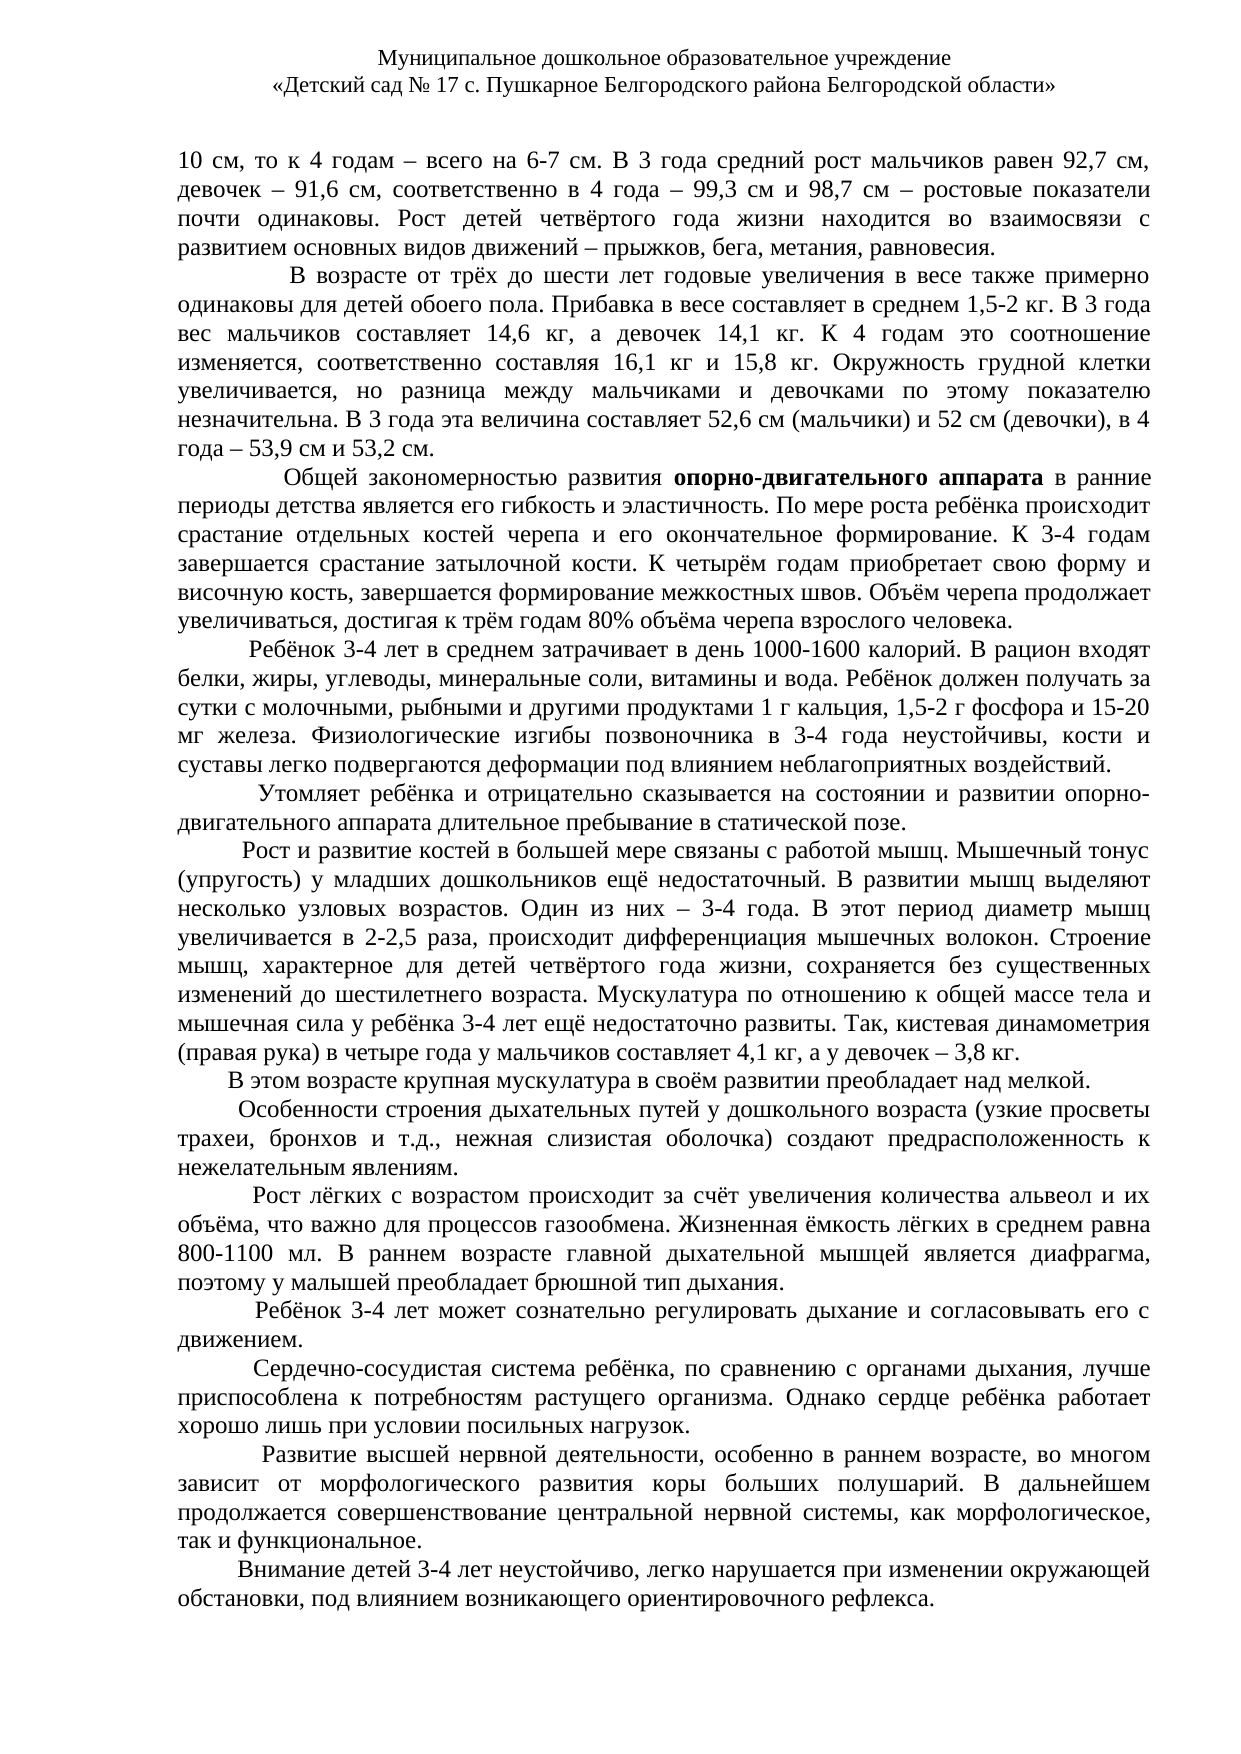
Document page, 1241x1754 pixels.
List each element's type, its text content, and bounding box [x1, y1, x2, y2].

text В этом возрасте крупная мускулатура в своём развитии преобладает над мелкой. [177, 1065, 1152, 1094]
text Особенности строения дыхательных путей у дошкольного возраста (узкие просветы трахеи, бронхов и т.д., нежная слизистая оболочка) создают предрасположенность к нежелательным явлениям. [177, 1094, 1152, 1180]
text Развитие высшей нервной деятельности, особенно в раннем возрасте, во многом зависит от морфологического развития коры больших полушарий. В дальнейшем продолжается совершенствование центральной нервной системы, как морфологическое, так и функциональное. [177, 1439, 1152, 1554]
text Ребёнок 3-4 лет может сознательно регулировать дыхание и согласовывать его с движением. [177, 1295, 1152, 1353]
text Общей закономерностью развития опорно-двигательного аппарата в ранние периоды детства является его гибкость и эластичность. По мере роста ребёнка происходит срастание отдельных костей черепа и его окончательное формирование. К 3-4 годам завершается срастание затылочной кости. К четырём годам приобретает свою форму и височную кость, завершается формирование межкостных швов. Объём черепа продолжает увеличиваться, достигая к трём годам 80% объёма черепа взрослого человека. [177, 462, 1152, 634]
text Утомляет ребёнка и отрицательно сказывается на состоянии и развитии опорно-двигательного аппарата длительное пребывание в статической позе. [177, 778, 1152, 835]
text Внимание детей 3-4 лет неустойчиво, легко нарушается при изменении окружающей обстановки, под влиянием возникающего ориентировочного рефлекса. [177, 1554, 1152, 1612]
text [177, 145, 1152, 260]
text Сердечно-сосудистая система ребёнка, по сравнению с органами дыхания, лучше приспособлена к потребностям растущего организма. Однако сердце ребёнка работает хорошо лишь при условии посильных нагрузок. [177, 1353, 1152, 1439]
text В возрасте от трёх до шести лет годовые увеличения в весе также примерно одинаковы для детей обоего пола. Прибавка в весе составляет в среднем 1,5-2 кг. В 3 года вес мальчиков составляет 14,6 кг, а девочек 14,1 кг. К 4 годам это соотношение изменяется, соответственно составляя 16,1 кг и 15,8 кг. Окружность грудной клетки увеличивается, но разница между мальчиками и девочками по этому показателю незначительна. В 3 года эта величина составляет 52,6 см (мальчики) и 52 см (девочки), в 4 года – 53,9 см и 53,2 см. [177, 260, 1152, 462]
text Рост лёгких с возрастом происходит за счёт увеличения количества альвеол и их объёма, что важно для процессов газообмена. Жизненная ёмкость лёгких в среднем равна 800-1100 мл. В раннем возрасте главной дыхательной мышцей является диафрагма, поэтому у малышей преобладает брюшной тип дыхания. [177, 1180, 1152, 1295]
text Ребёнок 3-4 лет в среднем затрачивает в день 1000-1600 калорий. В рацион входят белки, жиры, углеводы, минеральные соли, витамины и вода. Ребёнок должен получать за сутки с молочными, рыбными и другими продуктами 1 г кальция, 1,5-2 г фосфора и 15-20 мг железа. Физиологические изгибы позвоночника в 3-4 года неустойчивы, кости и суставы легко подвергаются деформации под влиянием неблагоприятных воздействий. [177, 634, 1152, 778]
text Рост и развитие костей в большей мере связаны с работой мышц. Мышечный тонус (упругость) у младших дошкольников ещё недостаточный. В развитии мышц выделяют несколько узловых возрастов. Один из них – 3-4 года. В этот период диаметр мышц увеличивается в 2-2,5 раза, происходит дифференциация мышечных волокон. Строение мышц, характерное для детей четвёртого года жизни, сохраняется без существенных изменений до шестилетнего возраста. Мускулатура по отношению к общей массе тела и мышечная сила у ребёнка 3-4 лет ещё недостаточно развиты. Так, кистевая динамометрия (правая рука) в четыре года у мальчиков составляет 4,1 кг, а у девочек – 3,8 кг. [177, 835, 1152, 1065]
